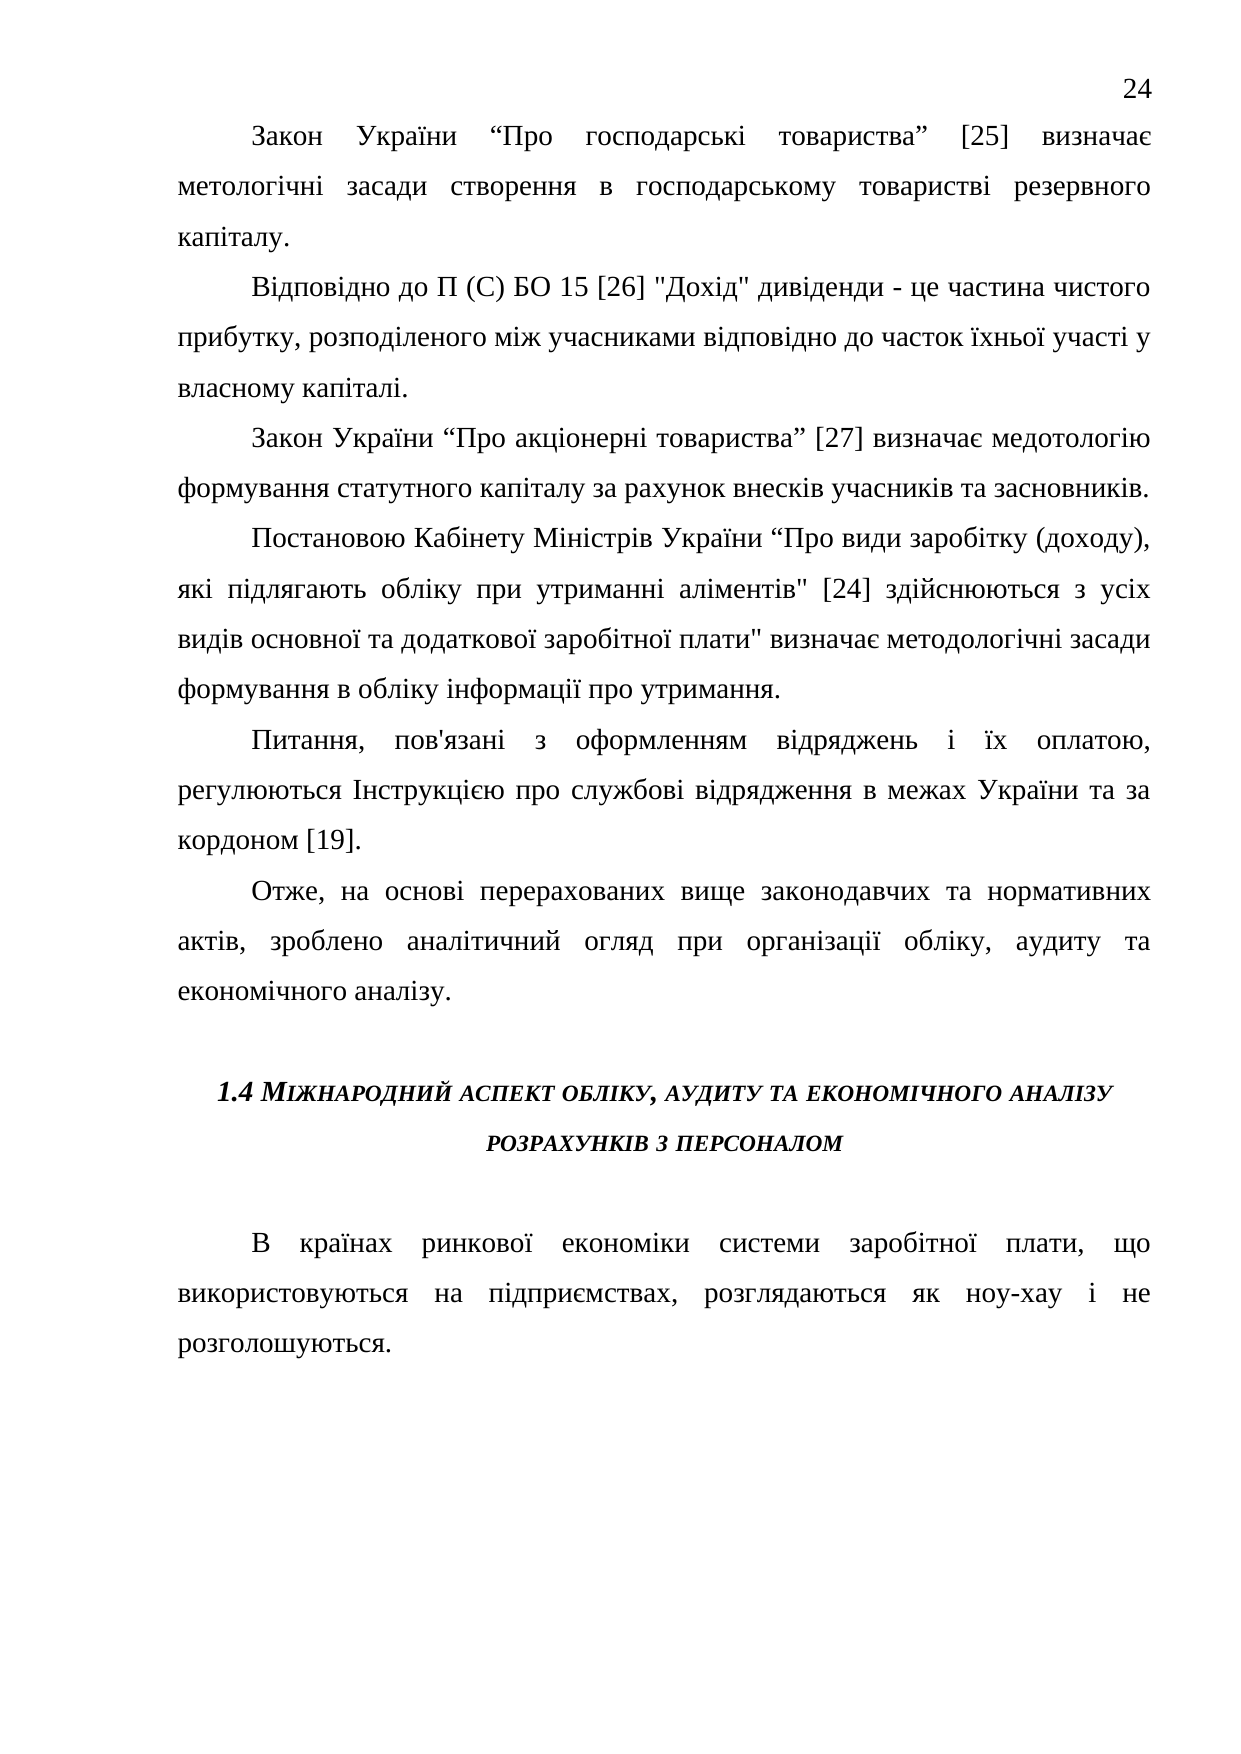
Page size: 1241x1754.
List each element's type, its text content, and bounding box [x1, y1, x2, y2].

text Закон України “Про господарські товариства” [25] визначає метологічні засади створення в господарському товаристві резервного капіталу. [177, 118, 1152, 252]
text Відповідно до П (С) БО 15 [26] "Дохід" дивіденди - це частина чистого прибутку, розподіленого між учасниками відповідно до часток їхньої участі у власному капіталі. [177, 269, 1152, 403]
text В країнах ринкової економіки системи заробітної плати, що використовуються на підприємствах, розглядаються як ноу-хау і не розголошуються. [177, 1225, 1152, 1359]
text Питання, пов'язані з оформленням відряджень і їх оплатою, регулюються Інструкцією про службові відрядження в межах України та за кордоном [19]. [177, 722, 1152, 856]
text Закон України “Про акціонерні товариства” [27] визначає медотологію формування статутного капіталу за рахунок внесків учасників та засновників. [177, 420, 1152, 504]
text Постановою Кабінету Міністрів України “Про види заробітку (доходу), які підлягають обліку при утриманні аліментів" [24] здійснюються з усіх видів основної та додаткової заробітної плати" визначає методологічні засади формування в обліку інформації про утримання. [177, 521, 1152, 705]
subtitle 1.4 Міжнародний аспект обліку, аудиту та економічного аналізу розрахунків з персоналом [177, 1074, 1152, 1158]
text Отже, на основі перерахованих вище законодавчих та нормативних актів, зроблено аналітичний огляд при організації обліку, аудиту та економічного аналізу. [177, 873, 1152, 1007]
